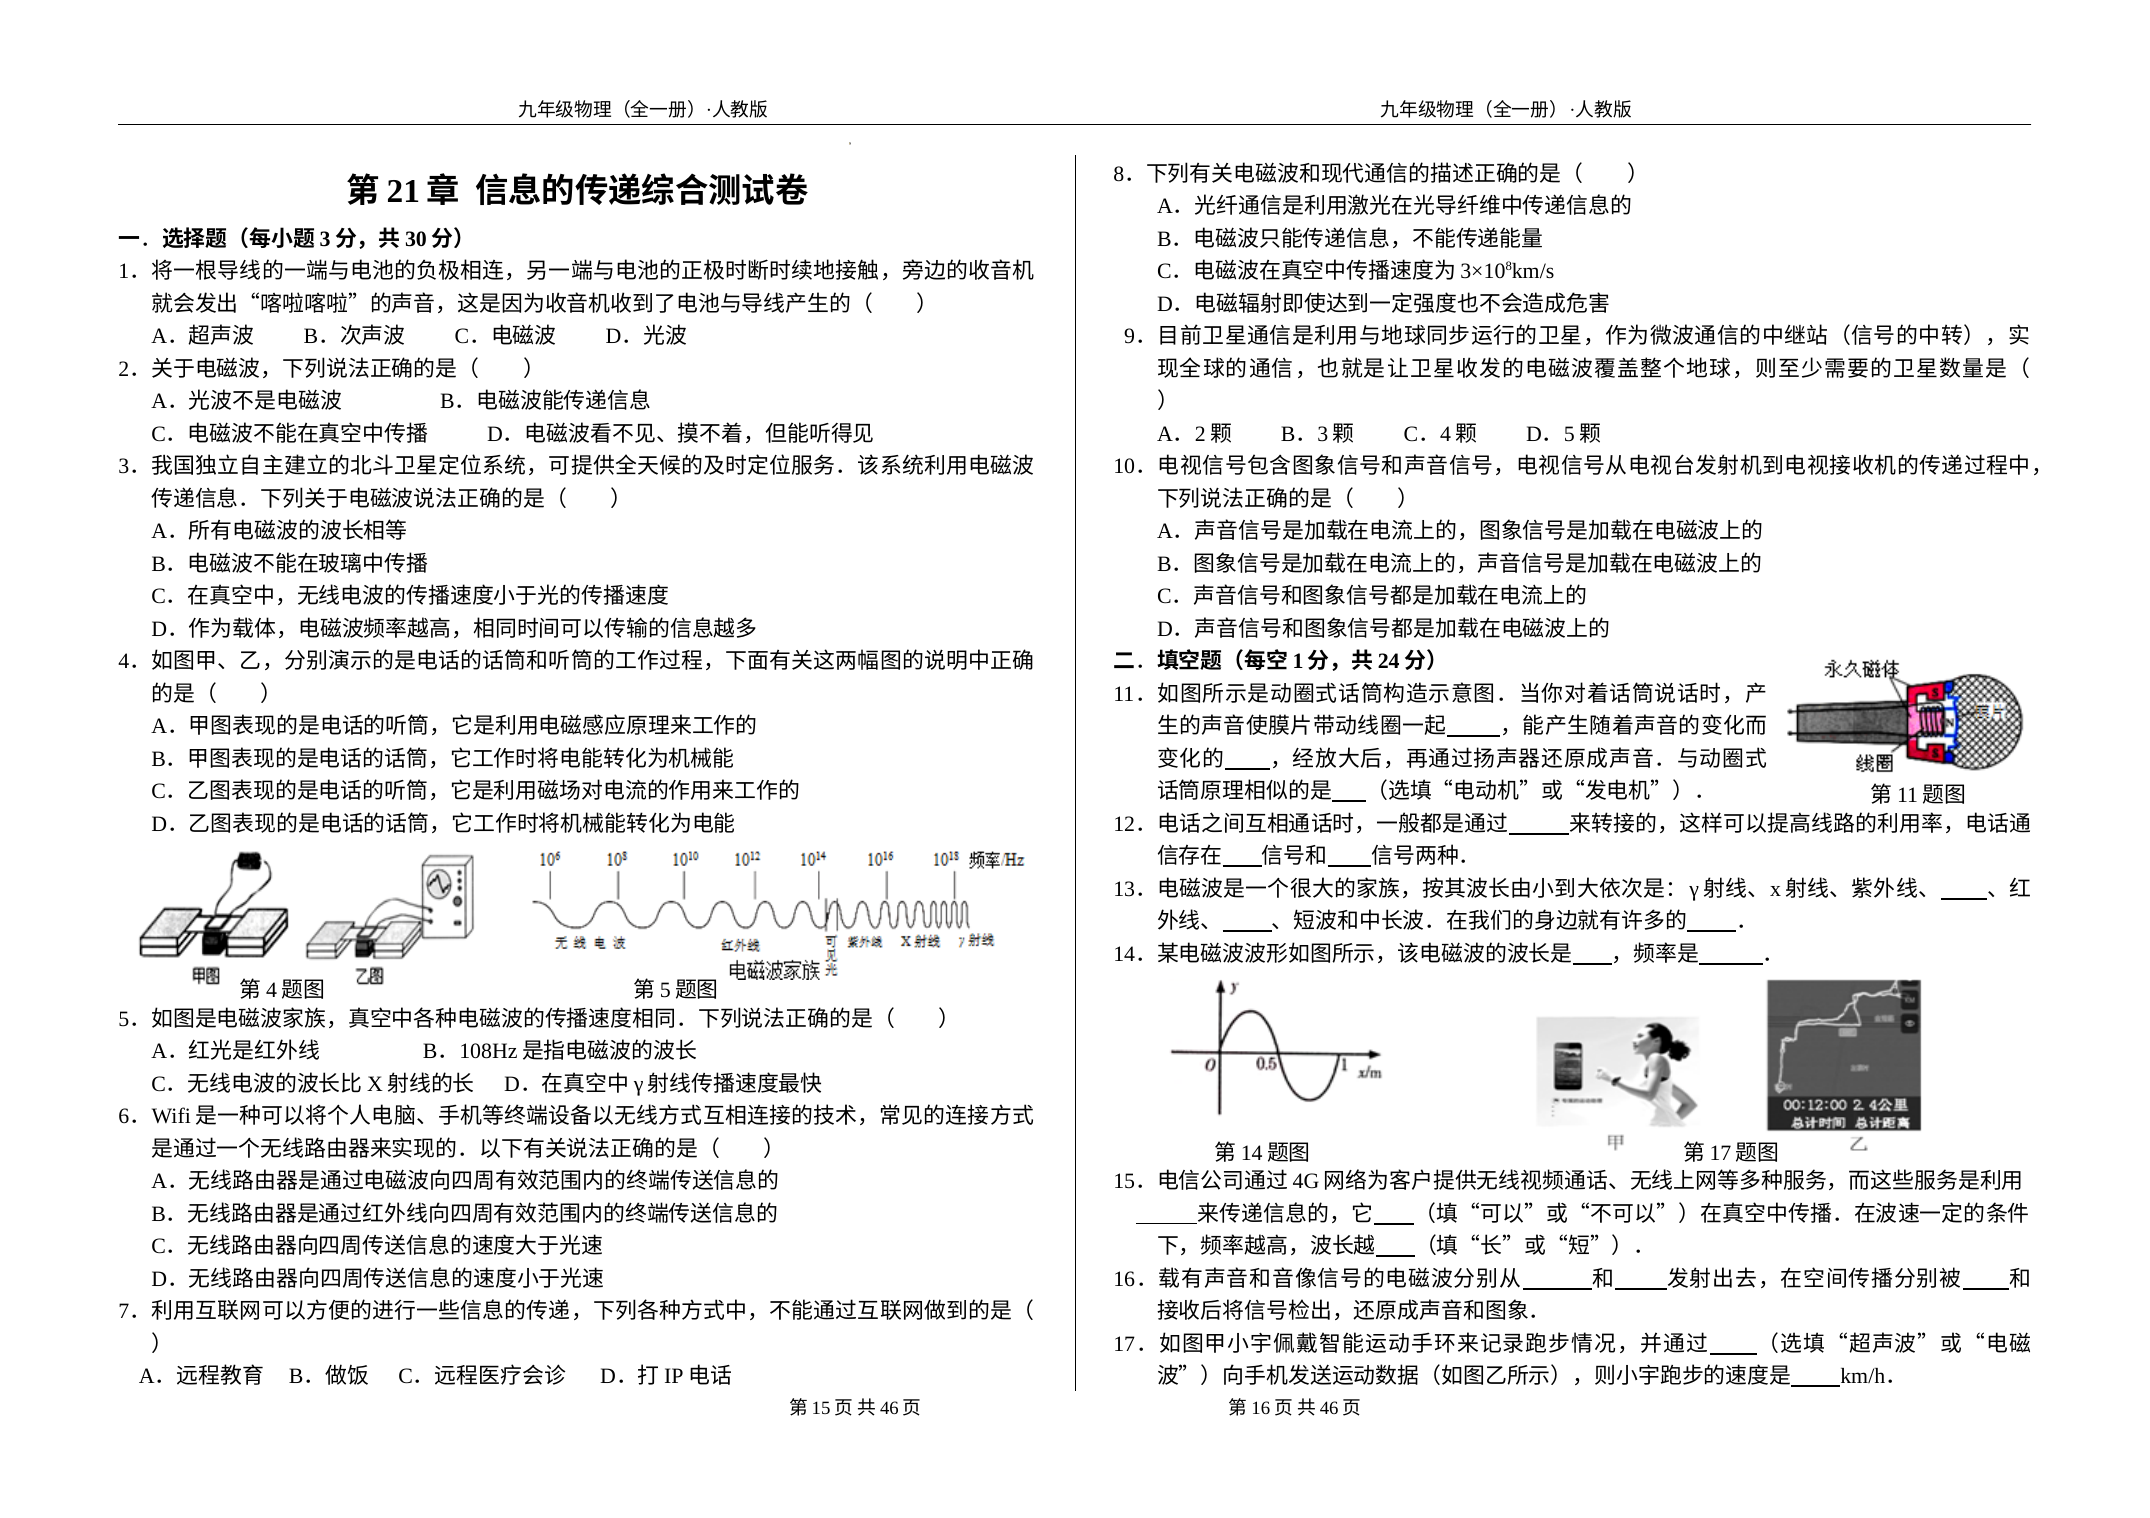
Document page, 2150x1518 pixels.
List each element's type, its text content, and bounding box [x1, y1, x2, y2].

text B．电磁波不能在玻璃中传播 [151, 545, 1037, 578]
text D．乙图表现的是电话的话筒，它工作时将机械能转化为电能 [151, 805, 1037, 838]
text C．电磁波不能在真空中传播 D．电磁波看不见、摸不着，但能听得见 [118, 415, 1037, 448]
text 14．某电磁波波形如图所示，该电磁波的波长是 ，频率是 ． [1113, 935, 2031, 1000]
picture [1167, 979, 1387, 1121]
text A．所有电磁波的波长相等 [151, 513, 1037, 545]
text D．作为载体，电磁波频率越高，相同时间可以传输的信息越多 [151, 610, 1037, 643]
text A．远程教育 B．做饭 C．远程医疗会诊 D．打IP电话 [118, 1358, 1037, 1390]
picture [1524, 979, 1929, 1160]
text A．红光是红外线 B．108Hz是指电磁波的波长 [118, 1033, 1037, 1065]
text 4．如图甲、乙，分别演示的是电话的话筒和听筒的工作过程，下面有关这两幅图的说明中正确的是（ ） A．甲图表现的是电话的听筒，它是利用电磁感应原理来工作的 [118, 643, 1037, 740]
text A．无线路由器是通过电磁波向四周有效范围内的终端传送信息的 [151, 1163, 1037, 1195]
picture [1760, 1144, 1775, 1159]
text 二．填空题（每空1分，共24分） [1113, 643, 2031, 675]
text 一．选择题（每小题3分，共30分） [118, 220, 1037, 253]
text B．无线路由器是通过红外线向四周有效范围内的终端传送信息的 [151, 1195, 1037, 1228]
text 17．如图甲小宇佩戴智能运动手环来记录跑步情况，并通过 （选填“超声波”或“电磁波”）向手机发送运动数据（如图乙所示），则小宇跑步的速度是 km/h． [1113, 1325, 2031, 1390]
picture [306, 981, 321, 986]
picture [136, 849, 475, 986]
picture [530, 849, 1025, 980]
text 来传递信息的，它 （填“可以”或“不可以”）在真空中传播．在波速一定的条件下，频率越高，波长越 （填“长”或“短”）． [1113, 1195, 2031, 1260]
text C．电磁波在真空中传播速度为3×108km/s [1113, 253, 2031, 285]
text A．声音信号是加载在电流上的，图象信号是加载在电磁波上的 [1157, 513, 2031, 545]
text B．电磁波只能传递信息，不能传递能量 [1113, 220, 2031, 253]
text 12．电话之间互相通话时，一般都是通过 来转接的，这样可以提高线路的利用率，电话通信存在 信号和 信号两种． [1113, 805, 2031, 870]
text C．乙图表现的是电话的听筒，它是利用磁场对电流的作用来工作的 [151, 773, 1037, 805]
text A．2颗 B．3颗 C．4颗 D．5颗 [1146, 415, 2031, 448]
text C．无线电波的波长比X射线的长 D．在真空中γ射线传播速度最快 [118, 1065, 1037, 1098]
text C．声音信号和图象信号都是加载在电流上的 [1157, 578, 2031, 610]
text A．超声波 B．次声波 C．电磁波 D．光波 [151, 318, 1037, 350]
text 2．关于电磁波，下列说法正确的是（ ） [118, 350, 1037, 383]
text C．在真空中，无线电波的传播速度小于光的传播速度 [151, 578, 1037, 610]
text 8．下列有关电磁波和现代通信的描述正确的是（ ） [1113, 155, 2031, 188]
text A．光纤通信是利用激光在光导纤维中传递信息的 [1113, 188, 2031, 220]
text 10．电视信号包含图象信号和声音信号，电视信号从电视台发射机到电视接收机的传递过程中，下列说法正确的是（ ） [1113, 448, 2031, 513]
text C．无线路由器向四周传送信息的速度大于光速 [151, 1228, 1037, 1260]
text 1．将一根导线的一端与电池的负极相连，另一端与电池的正极时断时续地接触，旁边的收音机就会发出“喀啦喀啦”的声音，这是因为收音机收到了电池与导线产生的（ ） [118, 253, 1037, 318]
text 9．目前卫星通信是利用与地球同步运行的卫星，作为微波通信的中继站（信号的中转），实现全球的通信，也就是让卫星收发的电磁波覆盖整个地球，则至少需要的卫星数量是（ ） [1124, 318, 2031, 415]
text 7．利用互联网可以方便的进行一些信息的传递，下列各种方式中，不能通过互联网做到的是（ ） [118, 1293, 1037, 1358]
text 3．我国独立自主建立的北斗卫星定位系统，可提供全天候的及时定位服务．该系统利用电磁波传递信息．下列关于电磁波说法正确的是（ ） [118, 448, 1037, 513]
text D．电磁辐射即使达到一定强度也不会造成危害 [1113, 285, 2031, 318]
text 15．电信公司通过4G网络为客户提供无线视频通话、无线上网等多种服务，而这些服务是利用 [1113, 1163, 2031, 1195]
text 第21章 信息的传递综合测试卷 [118, 155, 1037, 220]
text 13．电磁波是一个很大的家族，按其波长由小到大依次是：γ射线、x射线、紫外线、 、红外线、 、短波和中长波．在我们的身边就有许多的 ． [1113, 870, 2031, 935]
text 5．如图是电磁波家族，真空中各种电磁波的传播速度相同．下列说法正确的是（ ） [118, 1000, 1037, 1033]
text D．无线路由器向四周传送信息的速度小于光速 [151, 1260, 1037, 1293]
text B．甲图表现的是电话的话筒，它工作时将电能转化为机械能 [151, 740, 1037, 773]
text 11．如图所示是动圈式话筒构造示意图．当你对着话筒说话时，产生的声音使膜片带动线圈一起 ，能产生随着声音的变化而变化的 ，经放大后，再通过扬声器还原成声音．与动圈式话筒原理相似的是 （选填“电动机”或“发电机”）． [1113, 675, 2031, 805]
text 16．载有声音和音像信号的电磁波分别从 和 发射出去，在空间传播分别被 和 接收后将信号检出，还原成声音和图象． [1113, 1260, 2031, 1325]
text 6．Wifi是一种可以将个人电脑、手机等终端设备以无线方式互相连接的技术，常见的连接方式是通过一个无线路由器来实现的．以下有关说法正确的是（ ） [118, 1098, 1037, 1163]
text A．光波不是电磁波 B．电磁波能传递信息 [118, 383, 1037, 415]
text B．图象信号是加载在电流上的，声音信号是加载在电磁波上的 [1157, 545, 2031, 578]
text D．声音信号和图象信号都是加载在电磁波上的 [1157, 610, 2031, 643]
